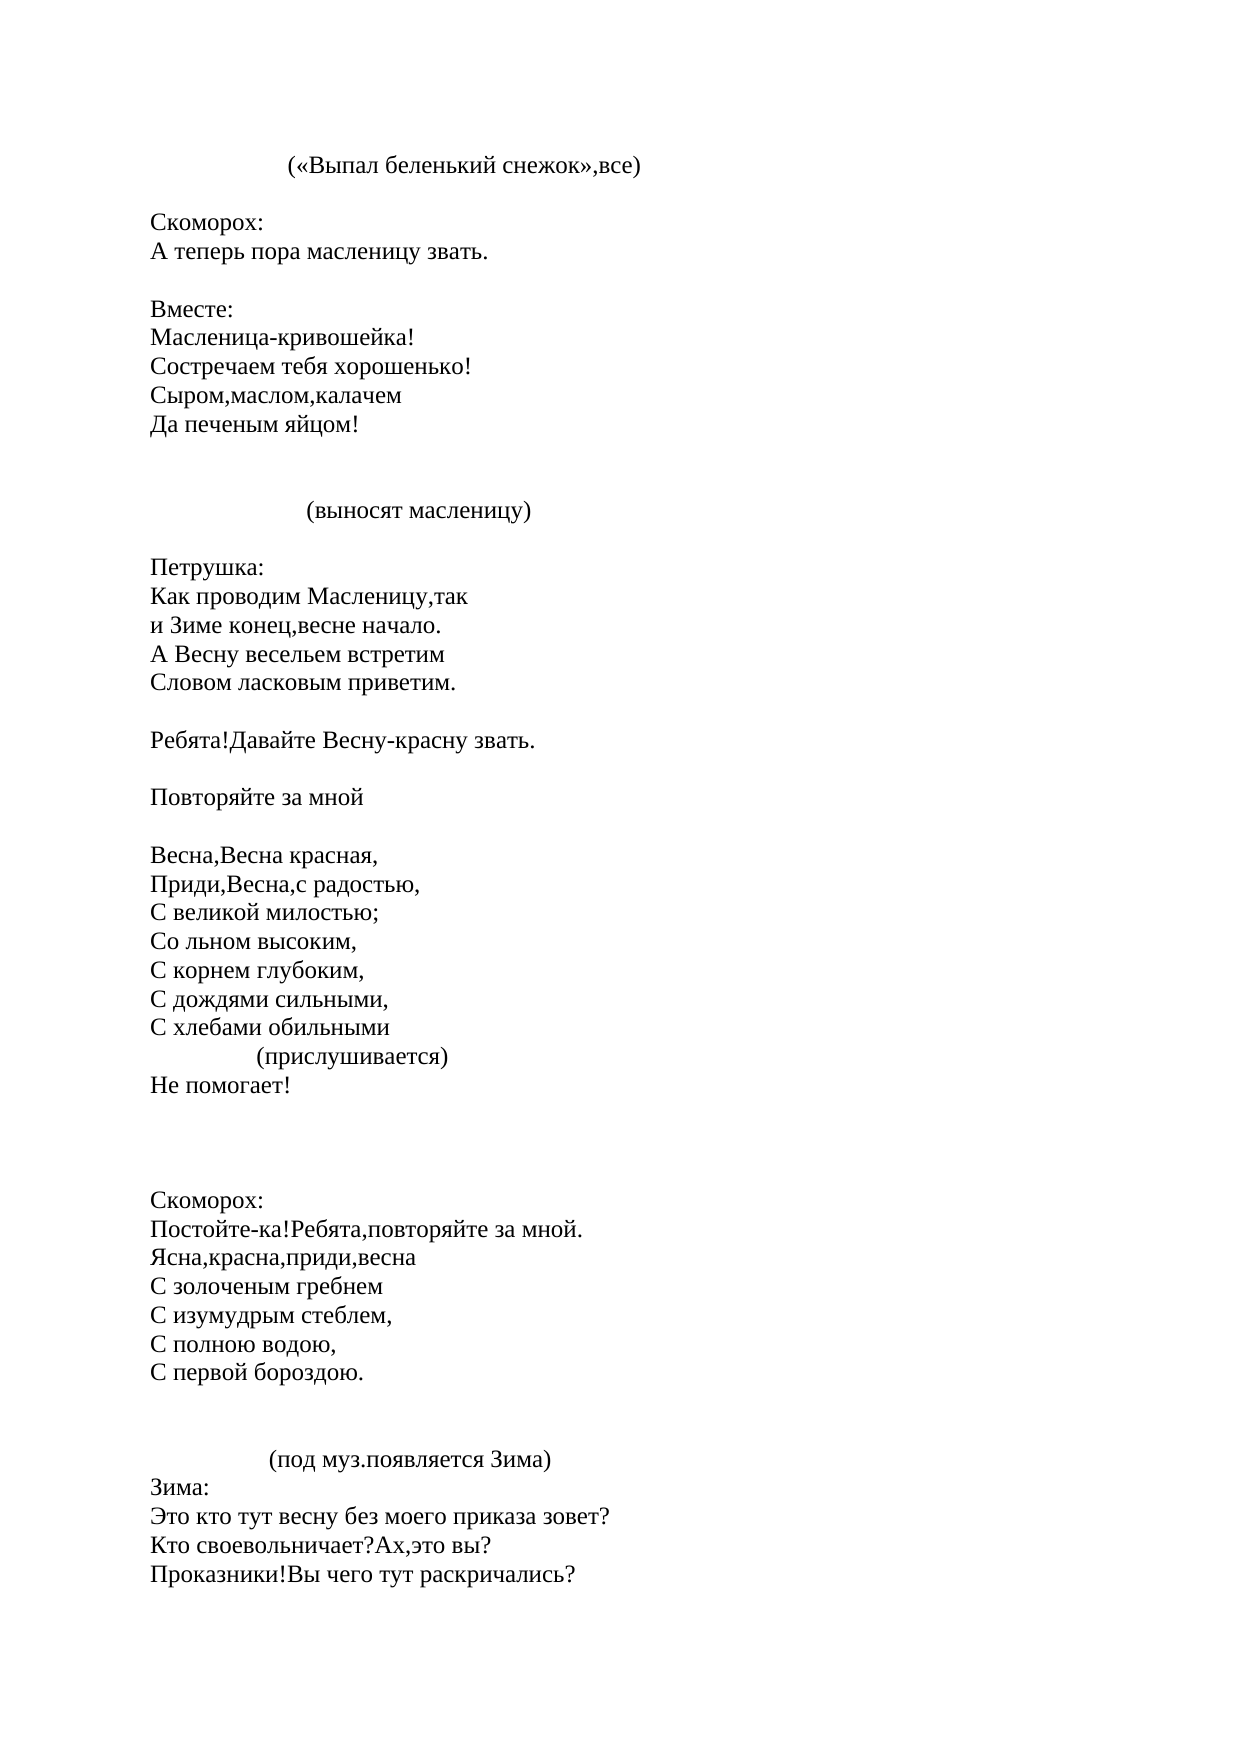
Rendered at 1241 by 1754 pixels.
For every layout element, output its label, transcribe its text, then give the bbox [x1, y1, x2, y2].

text С изумудрым стеблем, [150, 1300, 1090, 1329]
text Ясна,красна,приди,весна [150, 1242, 1090, 1271]
text Постойте-ка!Ребята,повторяйте за мной. [150, 1214, 1090, 1242]
text Весна,Весна красная, [150, 840, 1090, 869]
text А теперь пора масленицу звать. [150, 236, 1090, 265]
text Петрушка: [150, 552, 1090, 581]
text С корнем глубоким, [150, 955, 1090, 984]
text Как проводим Масленицу,так [150, 581, 1090, 610]
text («Выпал беленький снежок»,все) [150, 150, 1090, 179]
text Зима: [150, 1472, 1090, 1501]
text С хлебами обильными [150, 1012, 1090, 1041]
text Ребята!Давайте Весну-красну звать. [150, 725, 1090, 754]
text Скоморох: [150, 1185, 1090, 1214]
text Со льном высоким, [150, 926, 1090, 955]
text Это кто тут весну без моего приказа зовет? [150, 1501, 1090, 1530]
text Масленица-кривошейка! [150, 322, 1090, 351]
text Сыром,маслом,калачем [150, 380, 1090, 409]
text Да печеным яйцом! [150, 409, 1090, 437]
text (выносят масленицу) [150, 495, 1090, 524]
text Проказники!Вы чего тут раскричались? [150, 1559, 1090, 1587]
text С золоченым гребнем [150, 1271, 1090, 1300]
text Кто своевольничает?Ах,это вы? [150, 1530, 1090, 1559]
text С дождями сильными, [150, 984, 1090, 1012]
text Состречаем тебя хорошенько! [150, 351, 1090, 380]
text С полною водою, [150, 1329, 1090, 1357]
text (под муз.появляется Зима) [150, 1444, 1090, 1472]
text (прислушивается) [150, 1041, 1090, 1070]
text Скоморох: [150, 207, 1090, 236]
text С первой бороздою. [150, 1357, 1090, 1386]
text и Зиме конец,весне начало. [150, 610, 1090, 639]
text Повторяйте за мной [150, 782, 1090, 811]
text С великой милостью; [150, 897, 1090, 926]
text Не помогает! [150, 1070, 1090, 1099]
text Приди,Весна,с радостью, [150, 869, 1090, 897]
text Словом ласковым приветим. [150, 667, 1090, 696]
text А Весну весельем встретим [150, 639, 1090, 667]
text Вместе: [150, 294, 1090, 322]
